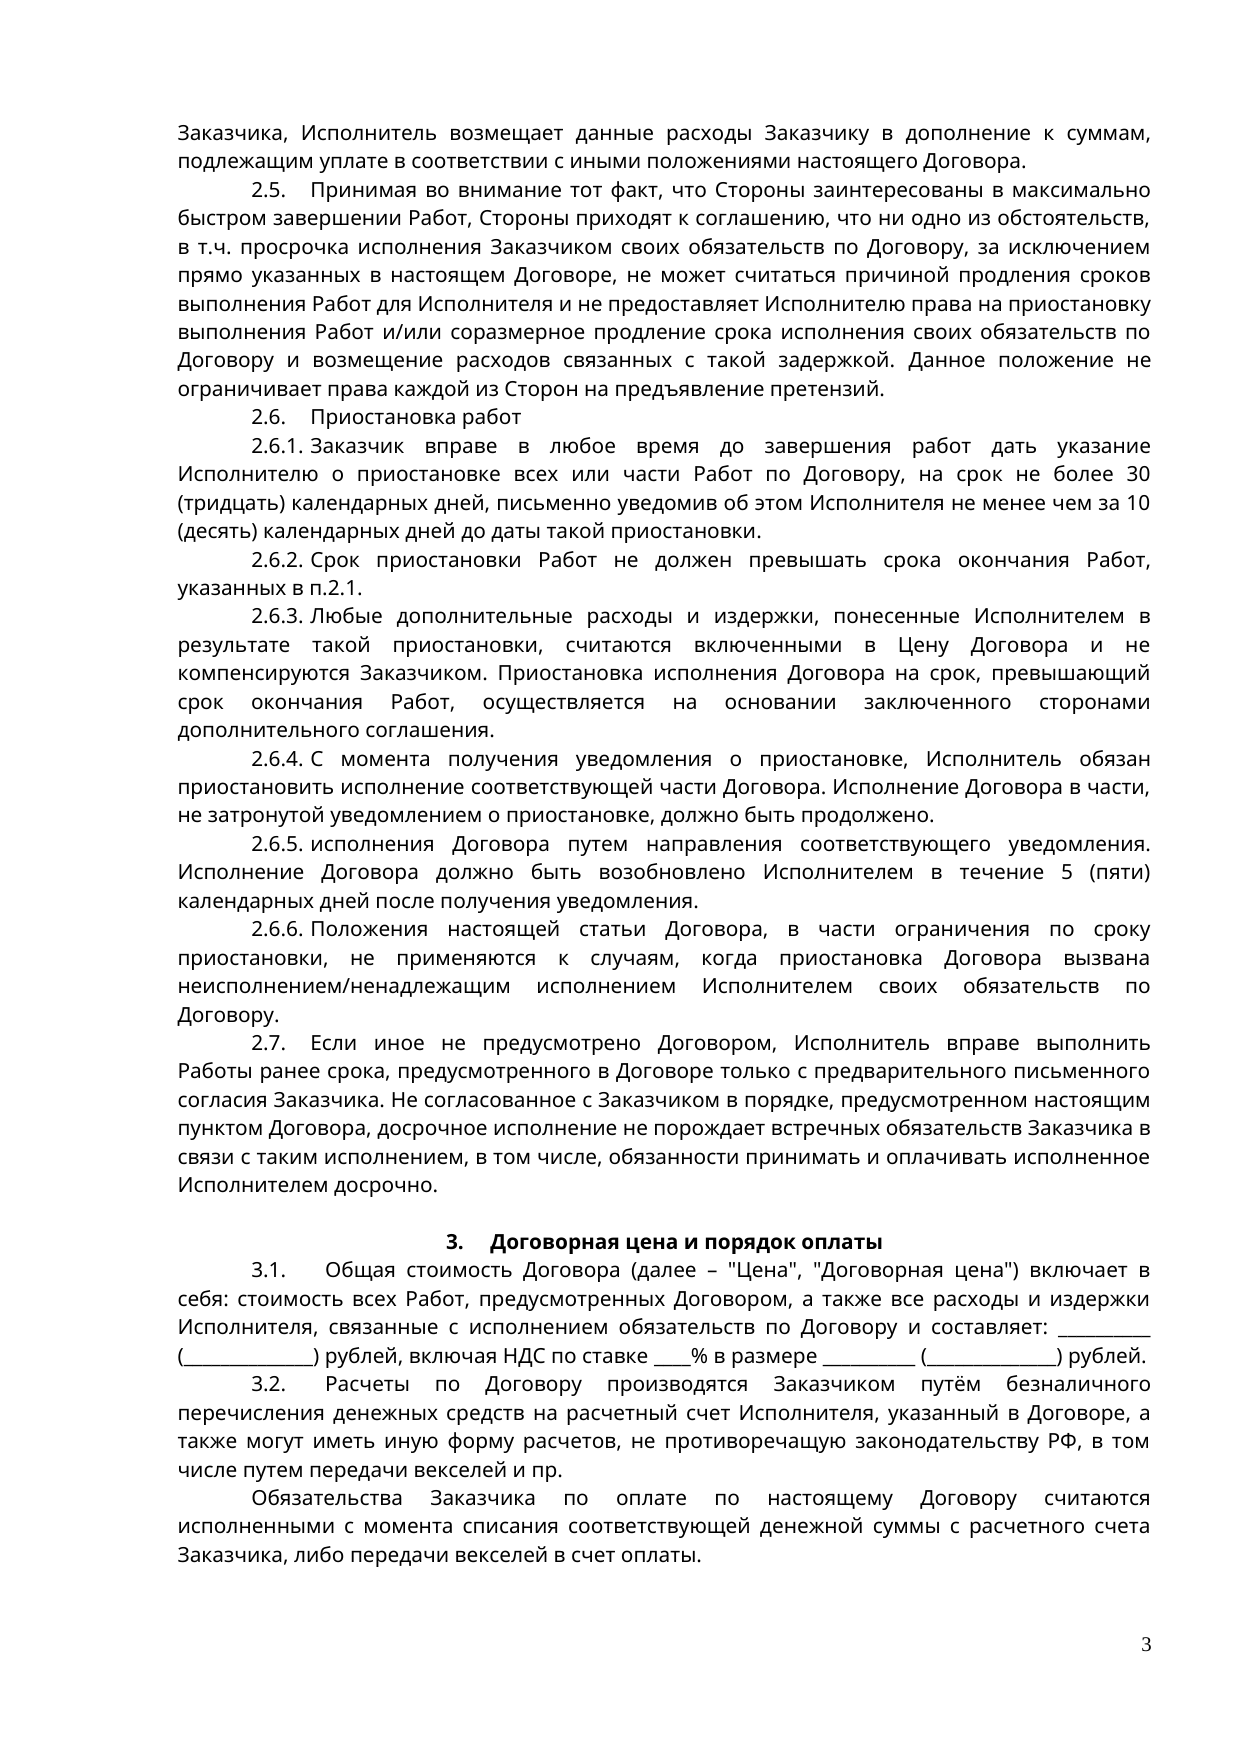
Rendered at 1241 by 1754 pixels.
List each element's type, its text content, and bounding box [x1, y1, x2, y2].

list С момента получения уведомления о приостановке, Исполнитель обязан приостановить исполнение соответствующей части Договора. Исполнение Договора в части, не затронутой уведомлением о приостановке, должно быть продолжено. [177, 744, 1152, 829]
list Срок приостановки Работ не должен превышать срока окончания Работ, указанных в п.2.1. [177, 545, 1152, 602]
list Договорная цена и порядок оплаты [177, 1227, 1152, 1256]
text Обязательства Заказчика по оплате по настоящему Договору считаются исполненными с момента списания соответствующей денежной суммы с расчетного счета Заказчика, либо передачи векселей в счет оплаты. [177, 1483, 1152, 1568]
list Принимая во внимание тот факт, что Стороны заинтересованы в максимально быстром завершении Работ, Стороны приходят к соглашению, что ни одно из обстоятельств, в т.ч. просрочка исполнения Заказчиком своих обязательств по Договору, за исключением прямо указанных в настоящем Договоре, не может считаться причиной продления сроков выполнения Работ для Исполнителя и не предоставляет Исполнителю права на приостановку выполнения Работ и/или соразмерное продление срока исполнения своих обязательств по Договору и возмещение расходов связанных с такой задержкой. Данное положение не ограничивает права каждой из Сторон на предъявление претензий. [177, 175, 1152, 402]
list Заказчик вправе в любое время до завершения работ дать указание Исполнителю о приостановке всех или части Работ по Договору, на срок не более 30 (тридцать) календарных дней, письменно уведомив об этом Исполнителя не менее чем за 10 (десять) календарных дней до даты такой приостановки. [177, 431, 1152, 545]
list Любые дополнительные расходы и издержки, понесенные Исполнителем в результате такой приостановки, считаются включенными в Цену Договора и не компенсируются Заказчиком. Приостановка исполнения Договора на срок, превышающий срок окончания Работ, осуществляется на основании заключенного сторонами дополнительного соглашения. [177, 602, 1152, 744]
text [177, 118, 1152, 175]
list Если иное не предусмотрено Договором, Исполнитель вправе выполнить Работы ранее срока, предусмотренного в Договоре только с предварительного письменного согласия Заказчика. Не согласованное с Заказчиком в порядке, предусмотренном настоящим пунктом Договора, досрочное исполнение не порождает встречных обязательств Заказчика в связи с таким исполнением, в том числе, обязанности принимать и оплачивать исполненное Исполнителем досрочно. [177, 1028, 1152, 1199]
list исполнения Договора путем направления соответствующего уведомления. Исполнение Договора должно быть возобновлено Исполнителем в течение 5 (пяти) календарных дней после получения уведомления. [177, 829, 1152, 914]
list Расчеты по Договору производятся Заказчиком путём безналичного перечисления денежных средств на расчетный счет Исполнителя, указанный в Договоре, а также могут иметь иную форму расчетов, не противоречащую законодательству РФ, в том числе путем передачи векселей и пр. [177, 1369, 1152, 1483]
list Положения настоящей статьи Договора, в части ограничения по сроку приостановки, не применяются к случаям, когда приостановка Договора вызвана неисполнением/ненадлежащим исполнением Исполнителем своих обязательств по Договору. [177, 914, 1152, 1028]
list Общая стоимость Договора (далее – "Цена", "Договорная цена") включает в себя: стоимость всех Работ, предусмотренных Договором, а также все расходы и издержки Исполнителя, связанные с исполнением обязательств по Договору и составляет: __________ (______________) рублей, включая НДС по ставке ____% в размере __________ (______________) рублей. [177, 1256, 1152, 1369]
list Приостановка работ [177, 402, 1152, 431]
